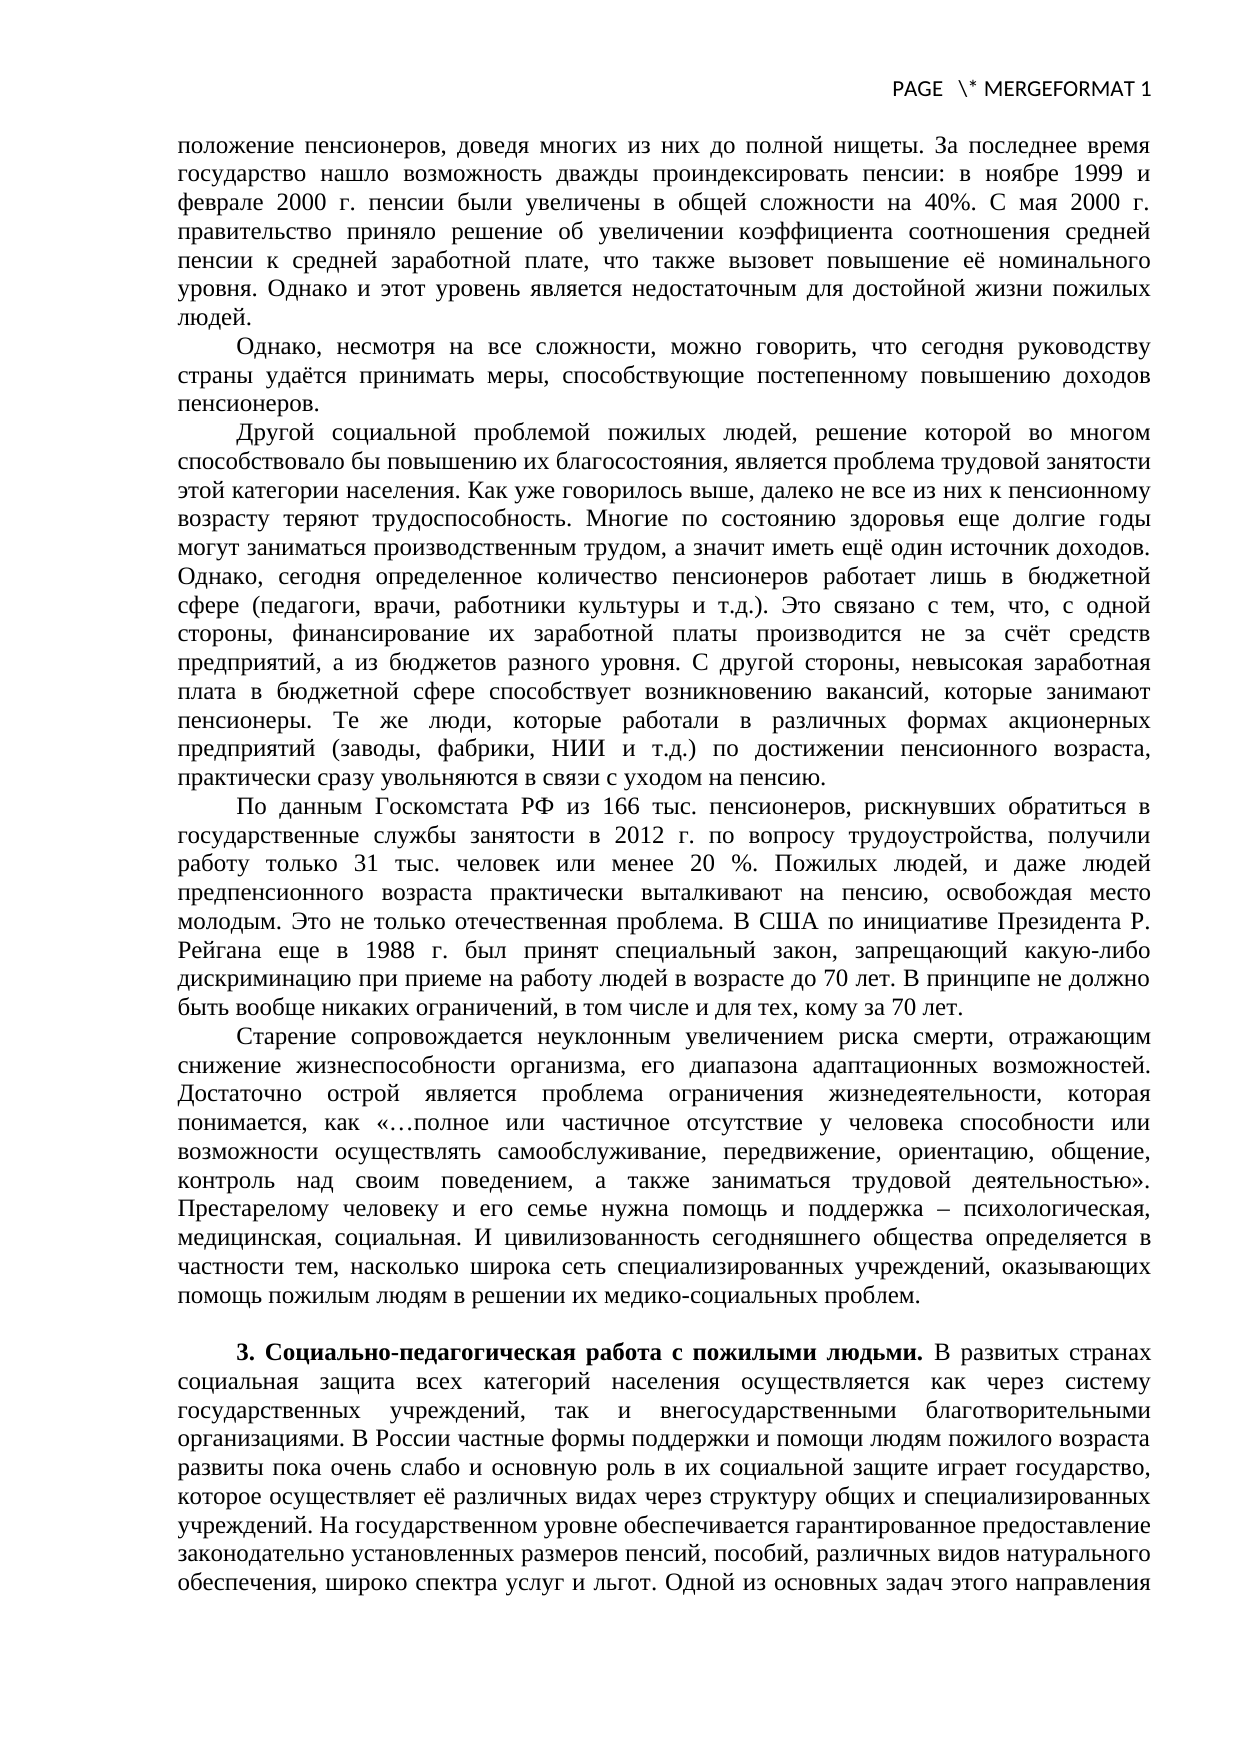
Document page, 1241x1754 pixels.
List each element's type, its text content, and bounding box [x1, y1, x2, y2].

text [177, 1337, 1152, 1596]
text Старение сопровождается неуклонным увеличением риска смерти, отражающим снижение жизнеспособности организма, его диапазона адаптационных возможностей. Достаточно острой является проблема ограничения жизнедеятельности, которая понимается, как «…полное или частичное отсутствие у человека способности или возможности осуществлять самообслуживание, передвижение, ориентацию, общение, контроль над своим поведением, а также заниматься трудовой деятельностью». Престарелому человеку и его семье нужна помощь и поддержка – психологическая, медицинская, социальная. И цивилизованность сегодняшнего общества определяется в частности тем, насколько широка сеть специализированных учреждений, оказывающих помощь пожилым людям в решении их медико-социальных проблем. [177, 1021, 1152, 1308]
text По данным Госкомстата РФ из 166 тыс. пенсионеров, рискнувших обратиться в государственные службы занятости в 2012 г. по вопросу трудоустройства, получили работу только 31 тыс. человек или менее 20 %. Пожилых людей, и даже людей предпенсионного возраста практически выталкивают на пенсию, освобождая место молодым. Это не только отечественная проблема. В США по инициативе Президента Р. Рейгана еще в 1988 г. был принят специальный закон, запрещающий какую-либо дискриминацию при приеме на работу людей в возрасте до 70 лет. В принципе не должно быть вообще никаких ограничений, в том числе и для тех, кому за 70 лет. [177, 791, 1152, 1021]
text Однако, несмотря на все сложности, можно говорить, что сегодня руководству страны удаётся принимать меры, способствующие постепенному повышению доходов пенсионеров. [177, 331, 1152, 417]
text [177, 130, 1152, 331]
text Другой социальной проблемой пожилых людей, решение которой во многом способствовало бы повышению их благосостояния, является проблема трудовой занятости этой категории населения. Как уже говорилось выше, далеко не все из них к пенсионному возрасту теряют трудоспособность. Многие по состоянию здоровья еще долгие годы могут заниматься производственным трудом, а значит иметь ещё один источник доходов. Однако, сегодня определенное количество пенсионеров работает лишь в бюджетной сфере (педагоги, врачи, работники культуры и т.д.). Это связано с тем, что, с одной стороны, финансирование их заработной платы производится не за счёт средств предприятий, а из бюджетов разного уровня. С другой стороны, невысокая заработная плата в бюджетной сфере способствует возникновению вакансий, которые занимают пенсионеры. Те же люди, которые работали в различных формах акционерных предприятий (заводы, фабрики, НИИ и т.д.) по достижении пенсионного возраста, практически сразу увольняются в связи с уходом на пенсию. [177, 417, 1152, 791]
